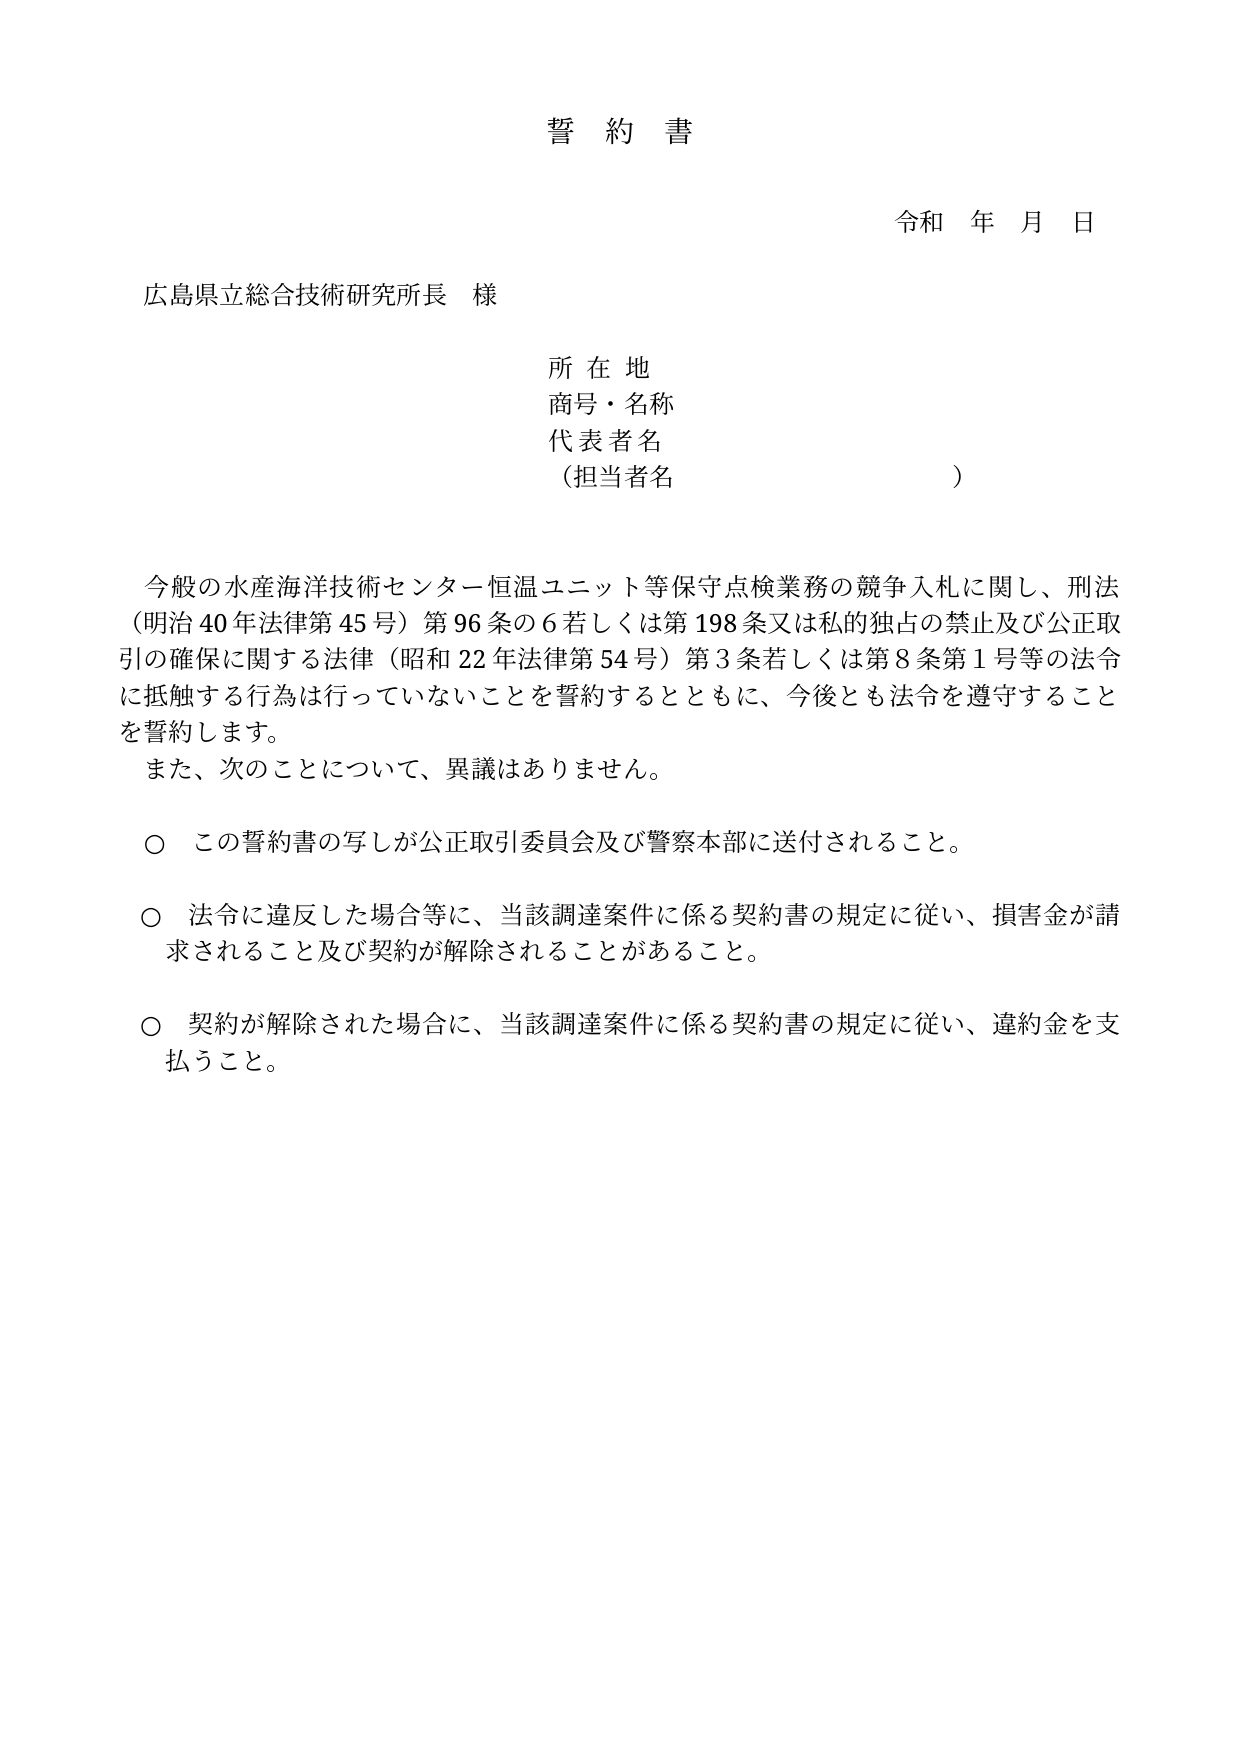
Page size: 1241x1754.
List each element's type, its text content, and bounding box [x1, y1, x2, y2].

text ○ 契約が解除された場合に、当該調達案件に係る契約書の規定に従い、違約金を支払うこと。 [140, 1004, 1122, 1077]
text 代表者名 [118, 421, 1122, 458]
text 商号・名称 [118, 385, 1122, 421]
text 広島県立総合技術研究所長 様 [118, 275, 1122, 312]
text また、次のことについて、異議はありません。 [118, 749, 1122, 786]
text 誓 約 書 [118, 93, 1122, 166]
text （担当者名 ） [118, 458, 1122, 494]
text ○ 法令に違反した場合等に、当該調達案件に係る契約書の規定に従い、損害金が請求されること及び契約が解除されることがあること。 [140, 895, 1122, 968]
text ○ この誓約書の写しが公正取引委員会及び警察本部に送付されること。 [118, 822, 1122, 859]
text 令和 年 月 日 [118, 202, 1096, 239]
text 今般の水産海洋技術センター恒温ユニット等保守点検業務の競争入札に関し、刑法（明治40年法律第45号）第96条の６若しくは第198条又は私的独占の禁止及び公正取引の確保に関する法律（昭和22年法律第54号）第３条若しくは第８条第１号等の法令に抵触する行為は行っていないことを誓約するとともに、今後とも法令を遵守することを誓約します。 [118, 567, 1122, 749]
text 所在地 [118, 348, 1122, 385]
